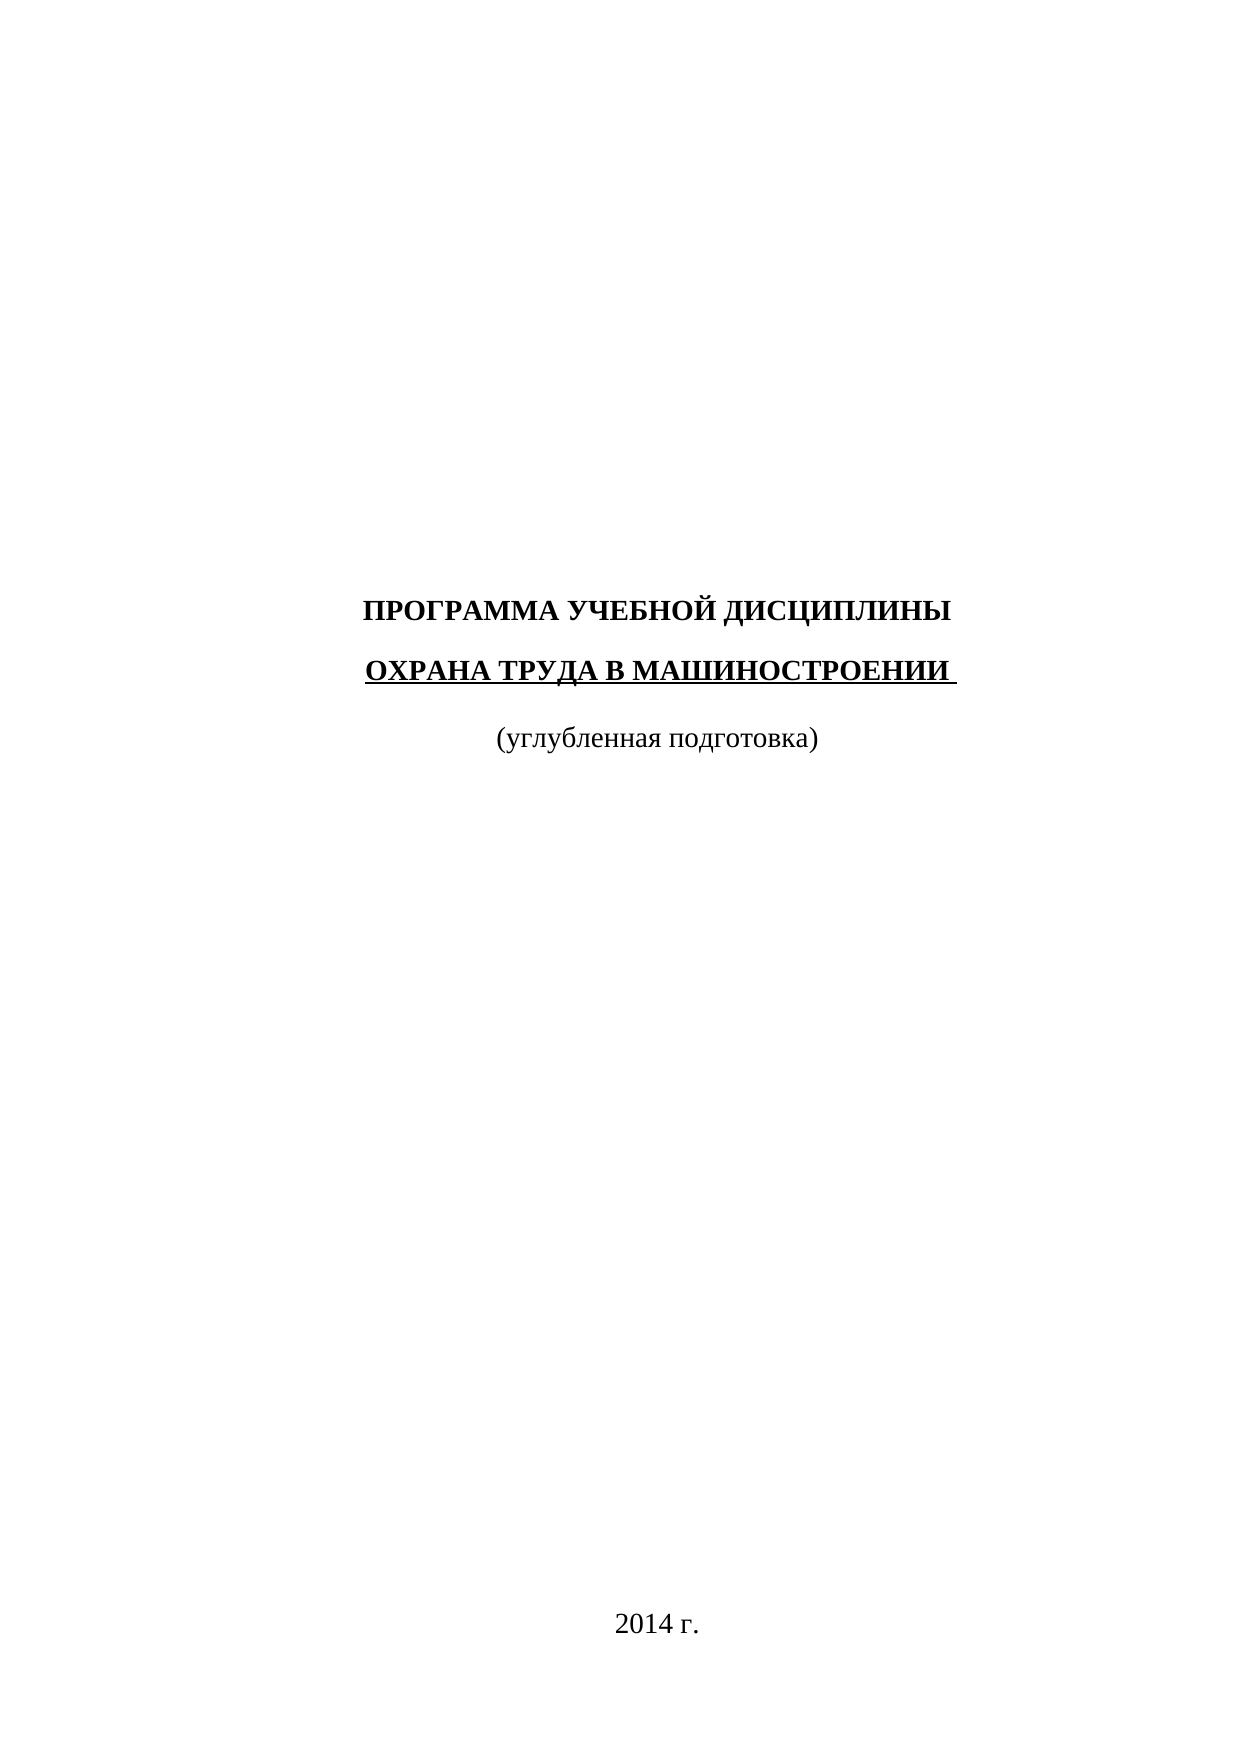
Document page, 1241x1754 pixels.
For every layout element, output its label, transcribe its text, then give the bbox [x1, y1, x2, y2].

text ПРОГРАММа УЧЕБНОЙ ДИСЦИПЛИНЫ [133, 593, 1181, 627]
text ОХРАНА ТРУДА В МАШИНОСТРОЕНИИ [133, 653, 1181, 686]
text (углубленная подготовка) [133, 720, 1181, 753]
text 2014 г. [133, 1606, 1181, 1639]
